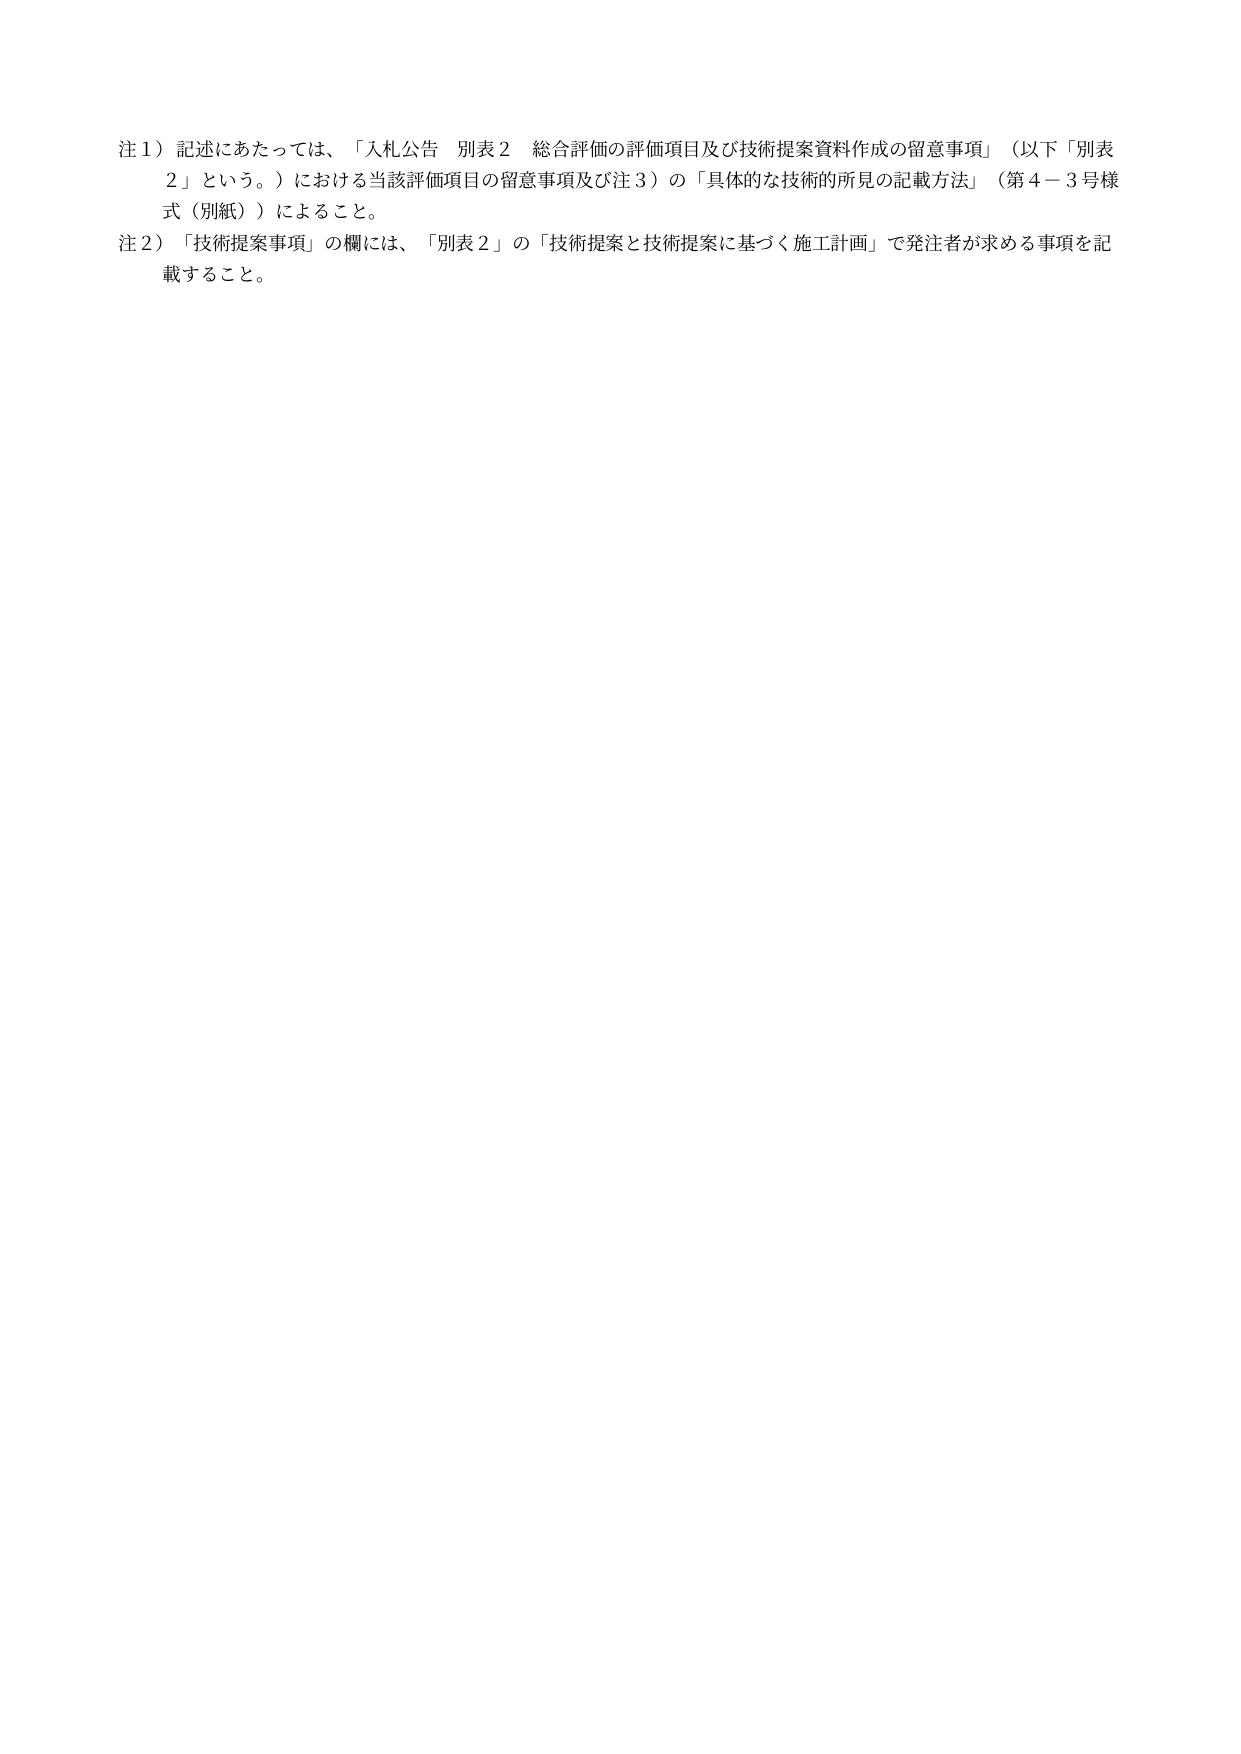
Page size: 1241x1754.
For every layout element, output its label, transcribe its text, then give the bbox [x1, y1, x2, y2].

text 注１）記述にあたっては、「入札公告 別表２ 総合評価の評価項目及び技術提案資料作成の留意事項」（以下「別表２」という。）における当該評価項目の留意事項及び注３）の「具体的な技術的所見の記載方法」（第４－３号様式（別紙））によること。 [118, 131, 1122, 225]
text 注２）「技術提案事項」の欄には、「別表２」の「技術提案と技術提案に基づく施工計画」で発注者が求める事項を記載すること。 [118, 225, 1122, 287]
